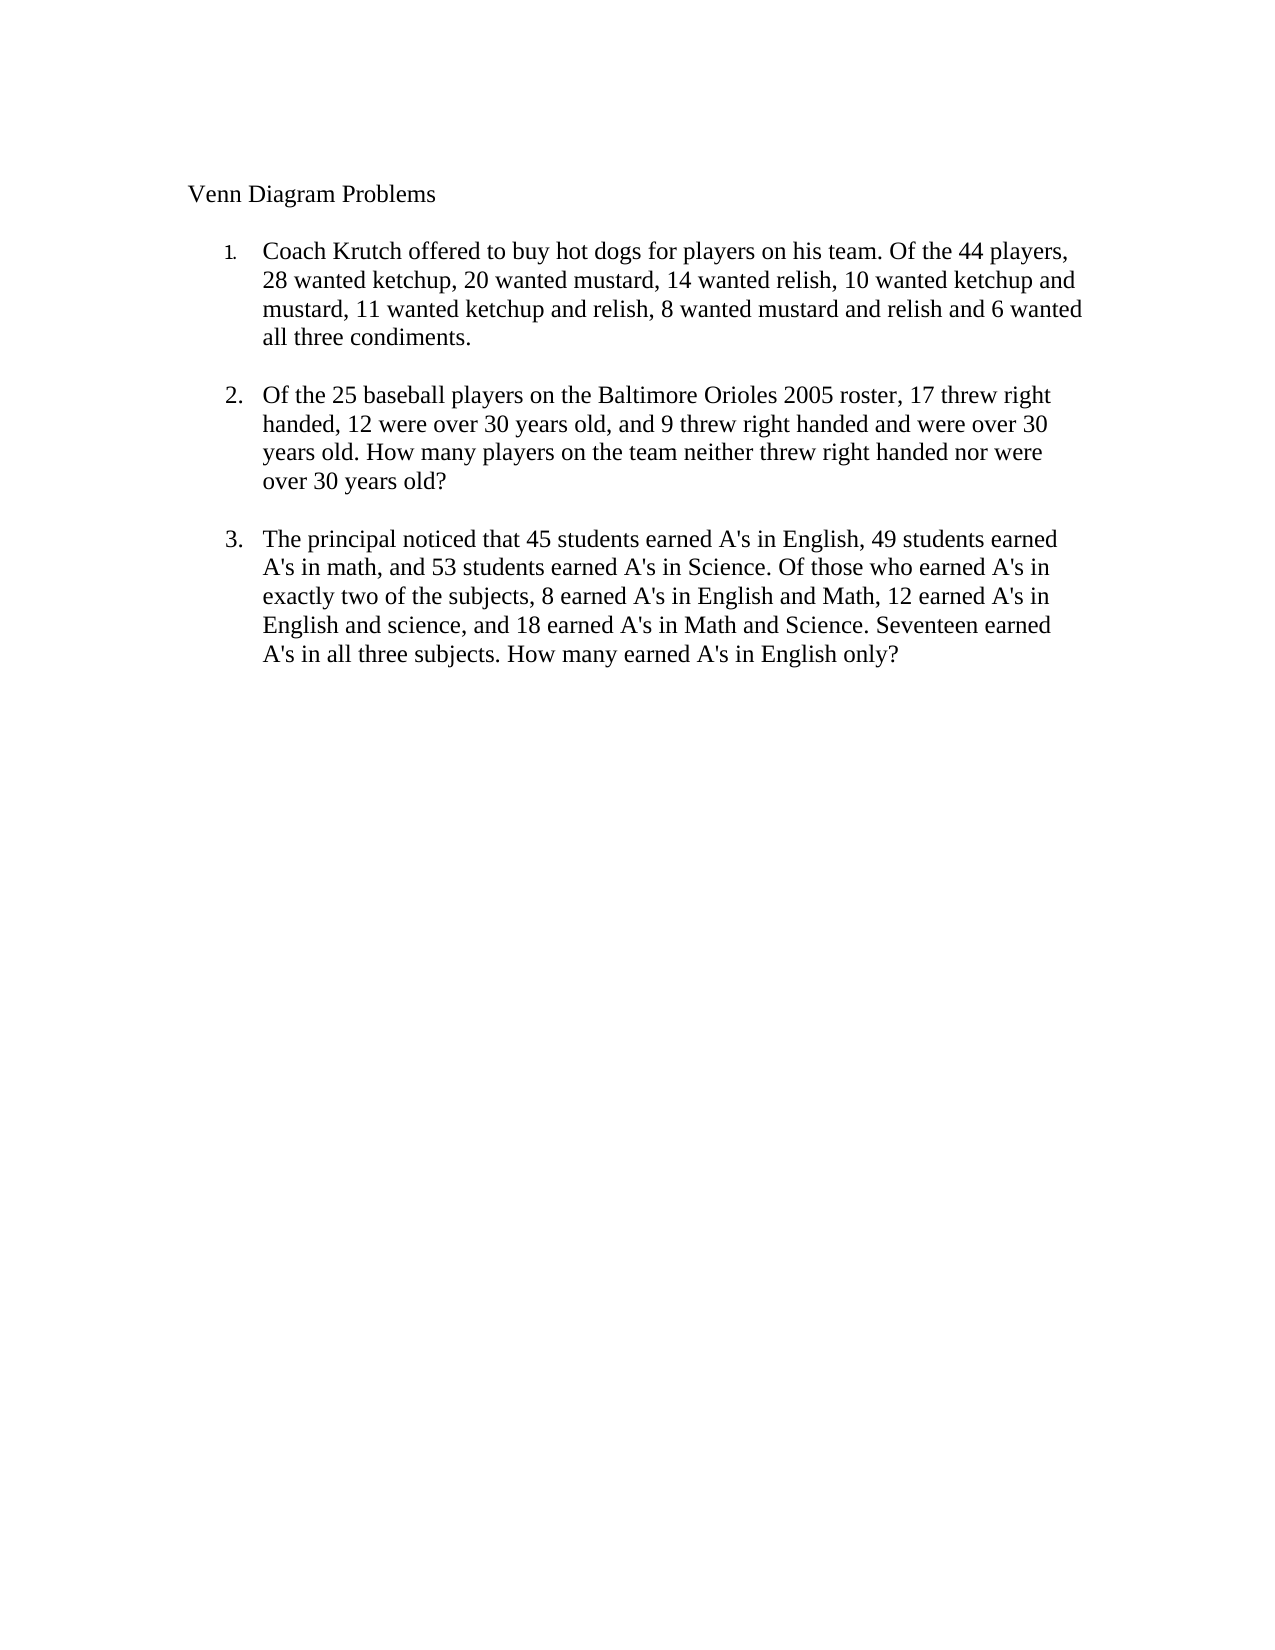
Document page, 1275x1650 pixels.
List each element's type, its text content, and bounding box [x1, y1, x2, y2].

list The principal noticed that 45 students earned A's in English, 49 students earned A's in math, and 53 students earned A's in Science. Of those who earned A's in exactly two of the subjects, 8 earned A's in English and Math, 12 earned A's in English and science, and 18 earned A's in Math and Science. Seventeen earned A's in all three subjects. How many earned A's in English only? [225, 524, 1087, 667]
list Of the 25 baseball players on the Baltimore Orioles 2005 roster, 17 threw right handed, 12 were over 30 years old, and 9 threw right handed and were over 30 years old. How many players on the team neither threw right handed nor were over 30 years old? [225, 380, 1087, 495]
list Coach Krutch offered to buy hot dogs for players on his team. Of the 44 players, 28 wanted ketchup, 20 wanted mustard, 14 wanted relish, 10 wanted ketchup and mustard, 11 wanted ketchup and relish, 8 wanted mustard and relish and 6 wanted all three condiments. [225, 236, 1087, 351]
text Venn Diagram Problems [187, 179, 1087, 207]
